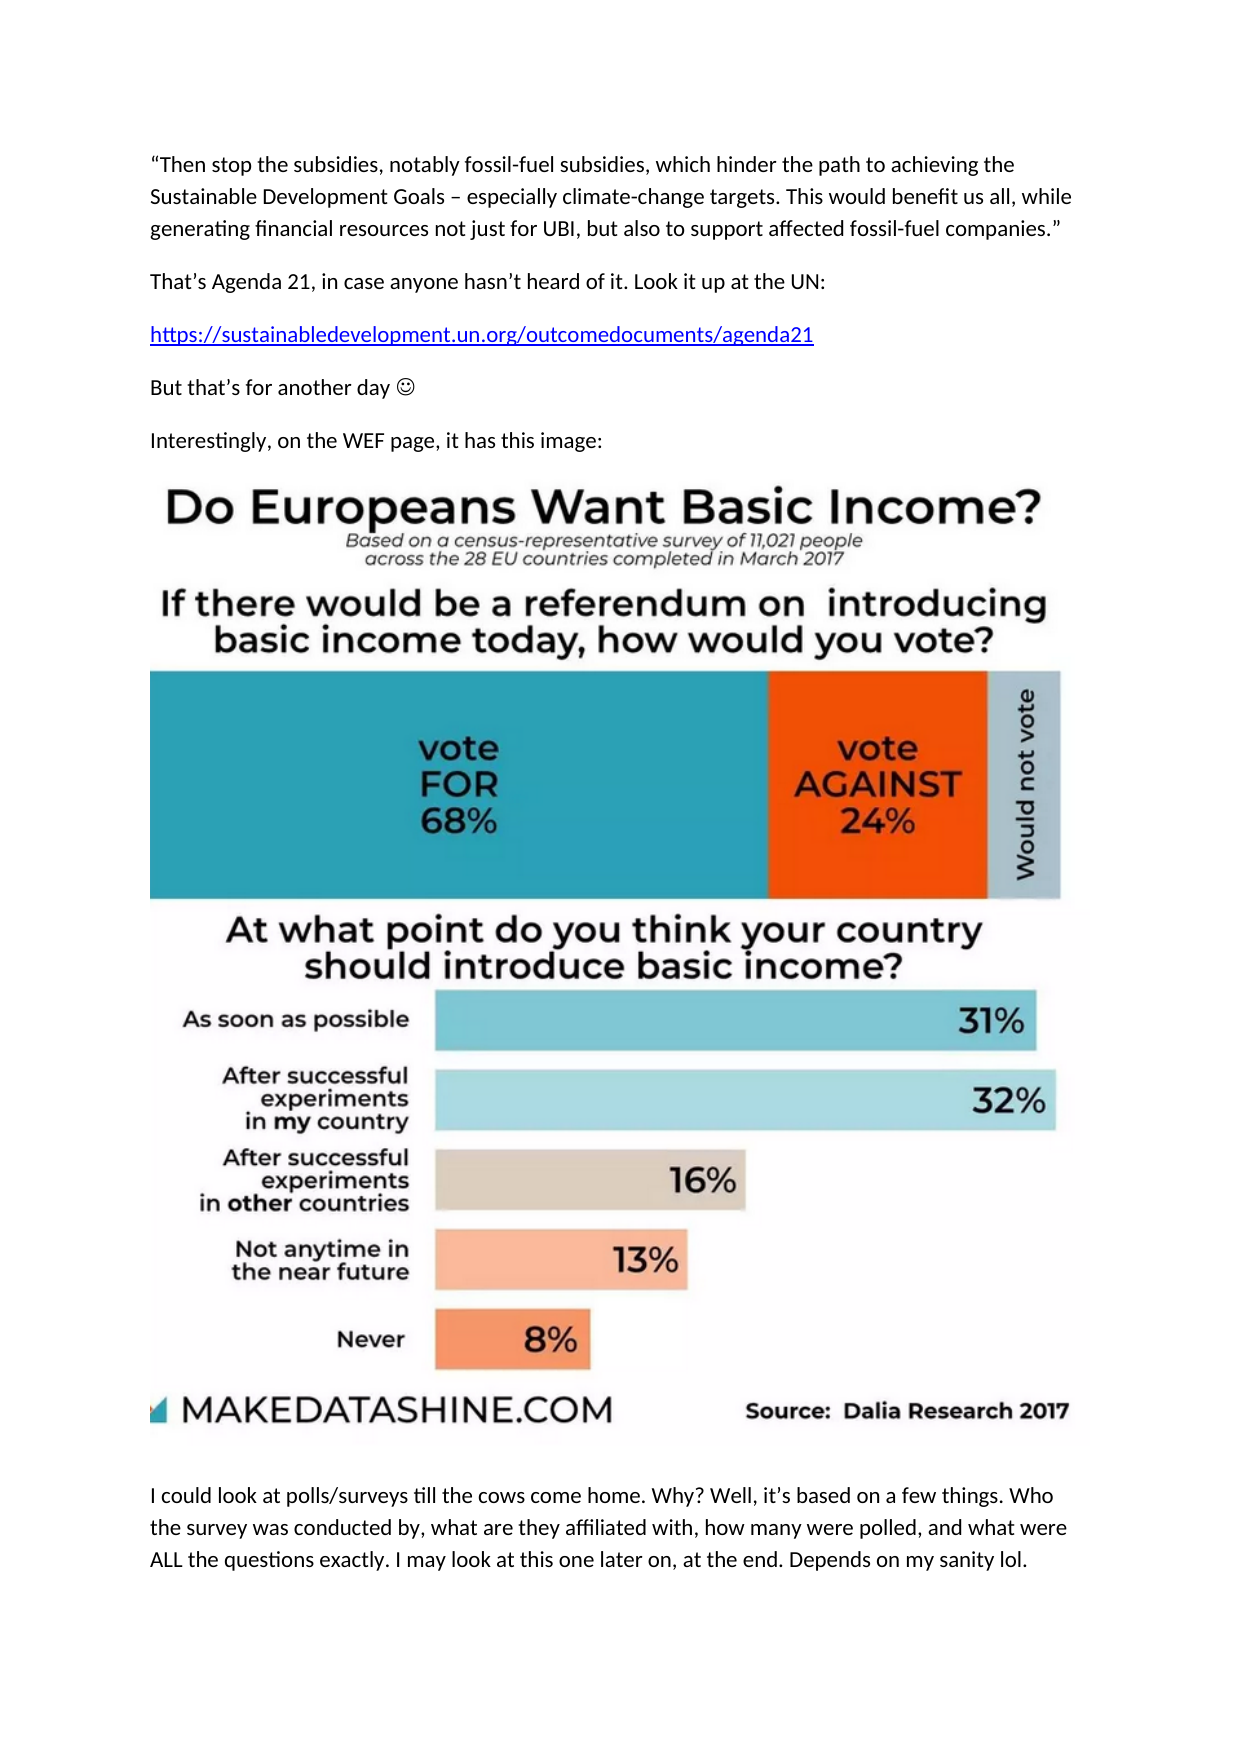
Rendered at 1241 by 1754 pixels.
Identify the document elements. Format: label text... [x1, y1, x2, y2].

text But that’s for another day [150, 373, 1090, 401]
text https://sustainabledevelopment.un.org/outcomedocuments/agenda21 [150, 320, 1090, 348]
text That’s Agenda 21, in case anyone hasn’t heard of it. Look it up at the UN: [150, 267, 1090, 295]
text I could look at polls/surveys till the cows come home. Why? Well, it’s based on a few things. Who the survey was conducted by, what are they affiliated with, how many were polled, and what were ALL the questions exactly. I may look at this one later on, at the end. Depends on my sanity lol. [150, 1481, 1090, 1573]
text Interestingly, on the WEF page, it has this image: [150, 426, 1090, 454]
picture [150, 479, 1091, 1456]
text “Then stop the subsidies, notably fossil-fuel subsidies, which hinder the path to achieving the Sustainable Development Goals – especially climate-change targets. This would benefit us all, while generating financial resources not just for UBI, but also to support affected fossil-fuel companies.” [150, 150, 1090, 242]
